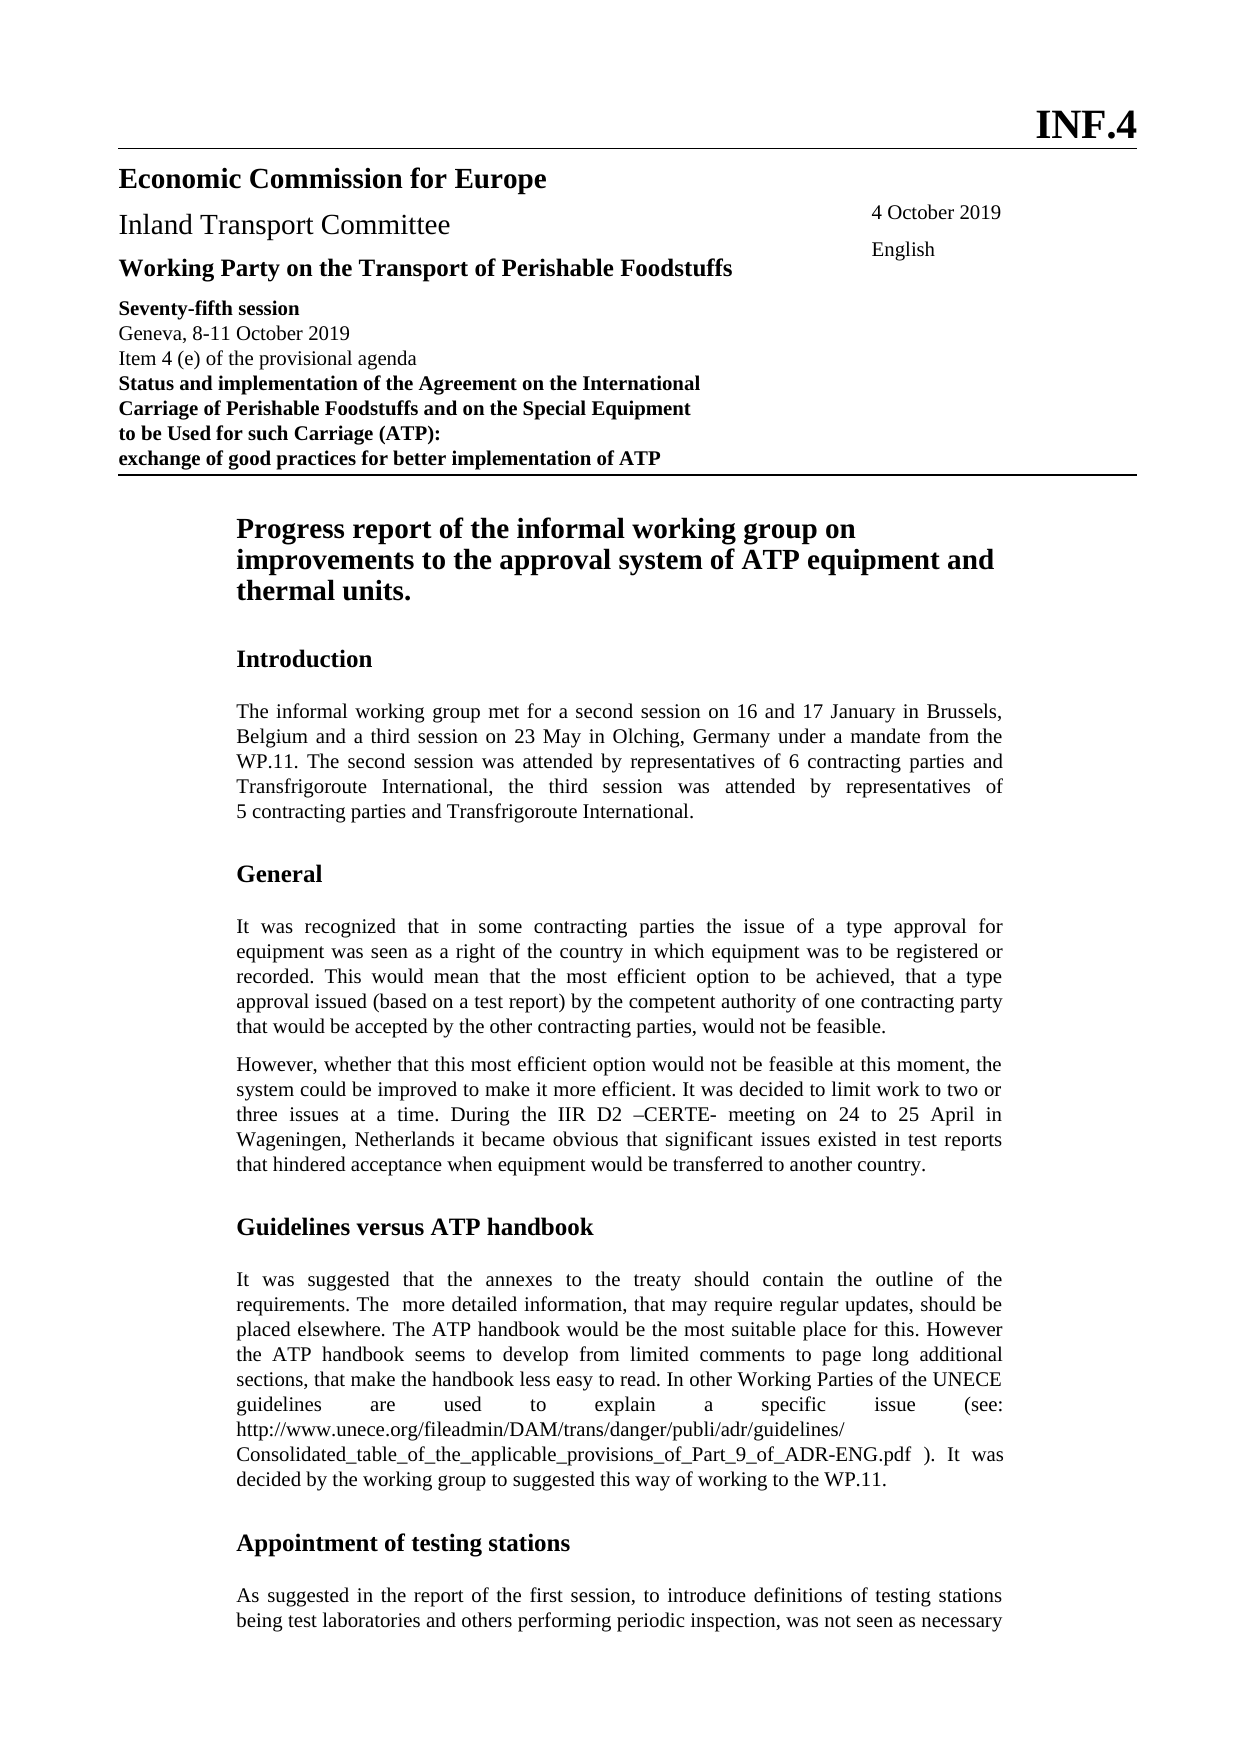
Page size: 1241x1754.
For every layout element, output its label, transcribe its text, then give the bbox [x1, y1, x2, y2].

text However, whether that this most efficient option would not be feasible at this moment, the system could be improved to make it more efficient. It was decided to limit work to two or three issues at a time. During the IIR D2 –CERTE- meeting on 24 to 25 April in Wageningen, Netherlands it became obvious that significant issues existed in test reports that hindered acceptance when equipment would be transferred to another country. [236, 1051, 1004, 1176]
table_header INF.4 [118, 59, 1137, 148]
text It was suggested that the annexes to the treaty should contain the outline of the requirements. The more detailed information, that may require regular updates, should be placed elsewhere. The ATP handbook would be the most suitable place for this. However the ATP handbook seems to develop from limited comments to page long additional sections, that make the handbook less easy to read. In other Working Parties of the UNECE guidelines are used to explain a specific issue (see: http://www.unece.org/fileadmin/DAM/trans/danger/publi/adr/guidelines/Consolidated_table_of_the_applicable_provisions_of_Part_9_of_ADR-ENG.pdf ). It was decided by the working group to suggested this way of working to the WP.11. [236, 1266, 1004, 1491]
text Introduction [118, 644, 1004, 673]
table_cell [118, 149, 1137, 474]
text Appointment of testing stations [118, 1529, 1004, 1557]
text It was recognized that in some contracting parties the issue of a type approval for equipment was seen as a right of the country in which equipment was to be registered or recorded. This would mean that the most efficient option to be achieved, that a type approval issued (based on a test report) by the competent authority of one contracting party that would be accepted by the other contracting parties, would not be feasible. [236, 913, 1004, 1038]
text The informal working group met for a second session on 16 and 17 January in Brussels, Belgium and a third session on 23 May in Olching, Germany under a mandate from the WP.11. The second session was attended by representatives of 6 contracting parties and Transfrigoroute International, the third session was attended by representatives of 5 contracting parties and Transfrigoroute International. [236, 698, 1004, 823]
text Progress report of the informal working group on improvements to the approval system of ATP equipment and thermal units. [118, 476, 1004, 607]
text Guidelines versus ATP handbook [118, 1213, 1004, 1241]
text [236, 1582, 1004, 1632]
text General [118, 860, 1004, 888]
